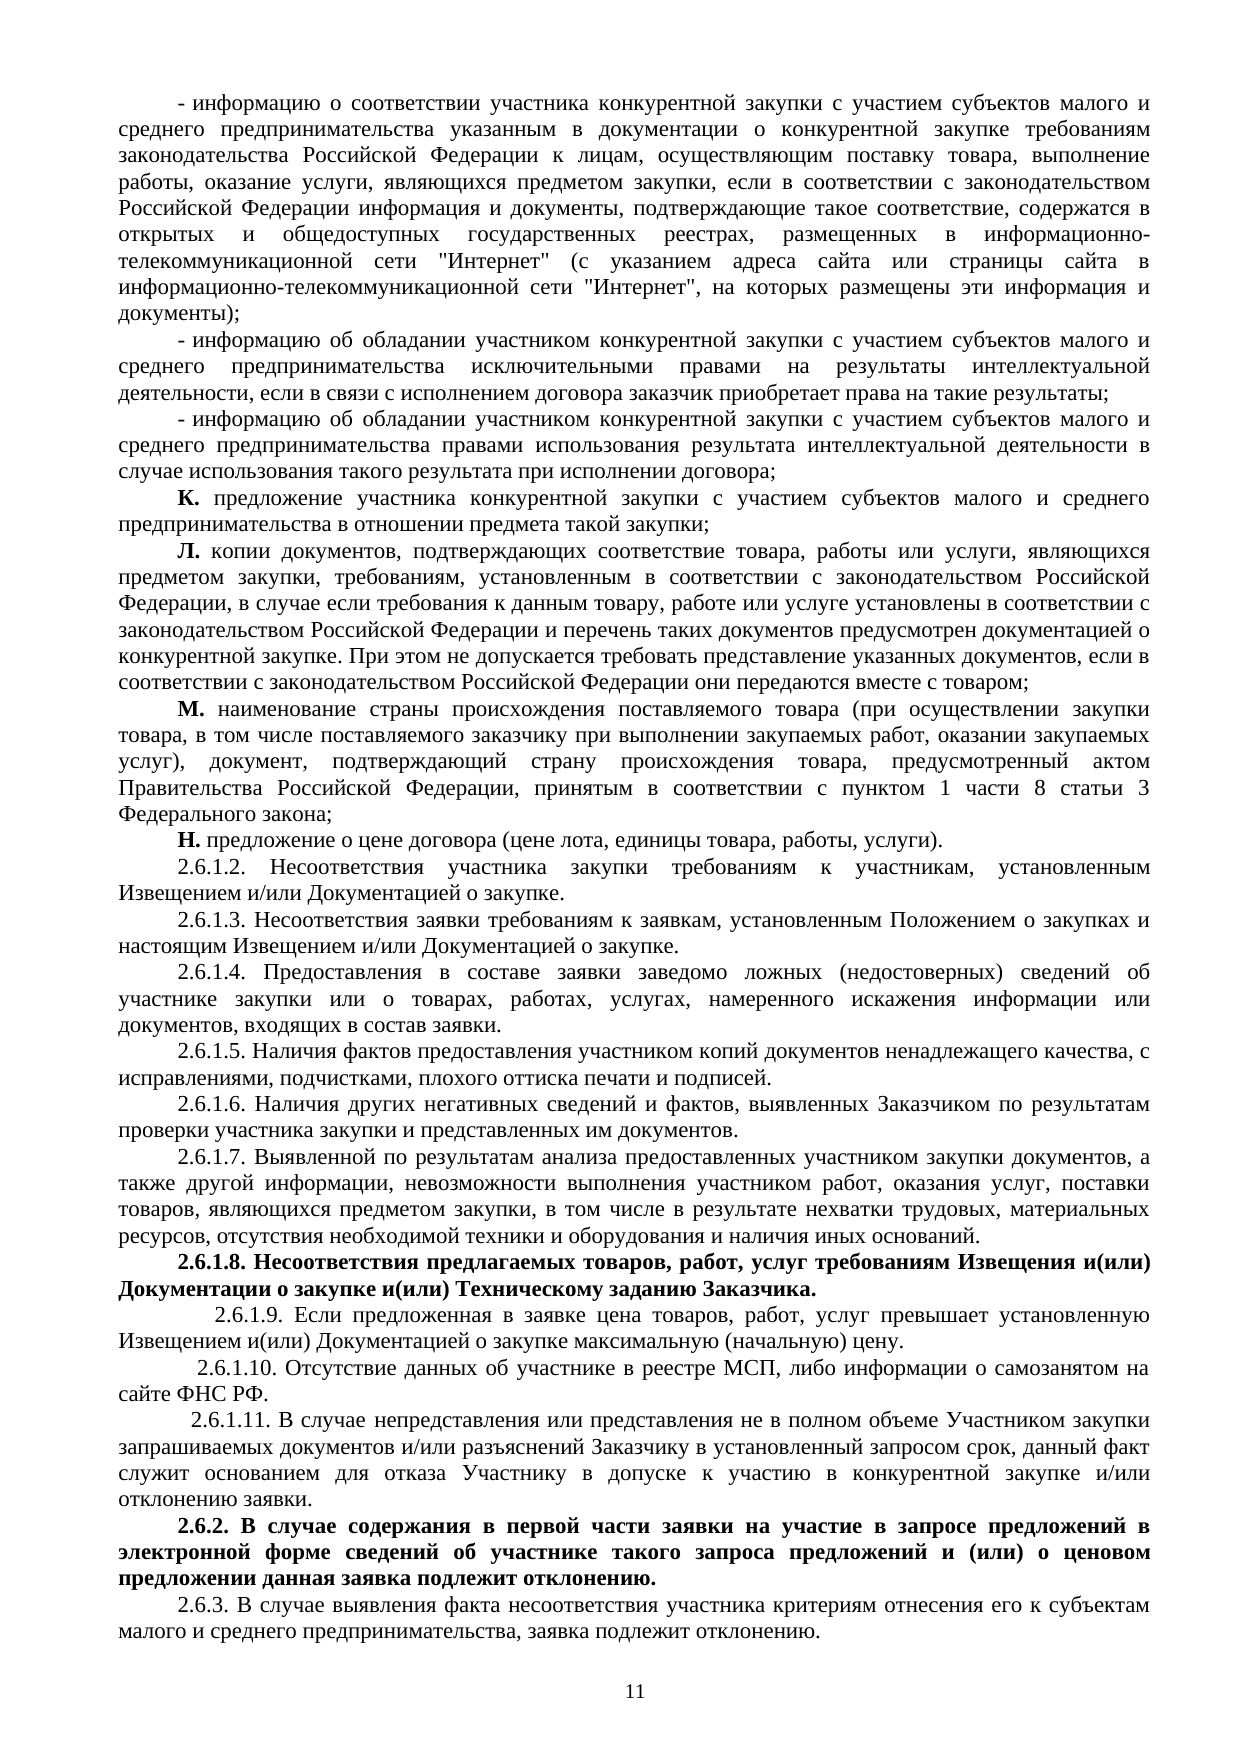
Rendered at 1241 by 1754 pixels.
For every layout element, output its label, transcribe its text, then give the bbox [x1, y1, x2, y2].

text 2.6.1.3. Несоответствия заявки требованиям к заявкам, установленным Положением о закупках и настоящим Извещением и/или Документацией о закупке. [118, 906, 1152, 958]
text 2.6.1.10. Отсутствие данных об участнике в реестре МСП, либо информации о самозанятом на сайте ФНС РФ. [118, 1354, 1152, 1406]
text 2.6.1.9. Если предложенная в заявке цена товаров, работ, услуг превышает установленную Извещением и(или) Документацией о закупке максимальную (начальную) цену. [118, 1301, 1152, 1354]
list информацию об обладании участником конкурентной закупки с участием субъектов малого и среднего предпринимательства правами использования результата интеллектуальной деятельности в случае использования такого результата при исполнении договора; [118, 405, 1152, 484]
list Н. предложение о цене договора (цене лота, единицы товара, работы, услуги). [118, 827, 1152, 853]
text 2.6.1.5. Наличия фактов предоставления участником копий документов ненадлежащего качества, с исправлениями, подчистками, плохого оттиска печати и подписей. [118, 1037, 1152, 1090]
text 2.6.1.6. Наличия других негативных сведений и фактов, выявленных Заказчиком по результатам проверки участника закупки и представленных им документов. [118, 1090, 1152, 1143]
list информацию об обладании участником конкурентной закупки с участием субъектов малого и среднего предпринимательства исключительными правами на результаты интеллектуальной деятельности, если в связи с исполнением договора заказчик приобретает права на такие результаты; [118, 326, 1152, 405]
list информацию о соответствии участника конкурентной закупки с участием субъектов малого и среднего предпринимательства указанным в документации о конкурентной закупке требованиям законодательства Российской Федерации к лицам, осуществляющим поставку товара, выполнение работы, оказание услуги, являющихся предметом закупки, если в соответствии с законодательством Российской Федерации информация и документы, подтверждающие такое соответствие, содержатся в открытых и общедоступных государственных реестрах, размещенных в информационно-телекоммуникационной сети "Интернет" (с указанием адреса сайта или страницы сайта в информационно-телекоммуникационной сети "Интернет", на которых размещены эти информация и документы); [118, 89, 1152, 326]
text 2.6.1.4. Предоставления в составе заявки заведомо ложных (недостоверных) сведений об участнике закупки или о товарах, работах, услугах, намеренного искажения информации или документов, входящих в состав заявки. [118, 958, 1152, 1037]
text 2.6.2. В случае содержания в первой части заявки на участие в запросе предложений в электронной форме сведений об участнике такого запроса предложений и (или) о ценовом предложении данная заявка подлежит отклонению. [118, 1512, 1152, 1591]
list К. предложение участника конкурентной закупки с участием субъектов малого и среднего предпринимательства в отношении предмета такой закупки; [118, 484, 1152, 537]
list М. наименование страны происхождения поставляемого товара (при осуществлении закупки товара, в том числе поставляемого заказчику при выполнении закупаемых работ, оказании закупаемых услуг), документ, подтверждающий страну происхождения товара, предусмотренный актом Правительства Российской Федерации, принятым в соответствии с пунктом 1 части 8 статьи 3 Федерального закона; [118, 695, 1152, 827]
text 2.6.1.2. Несоответствия участника закупки требованиям к участникам, установленным Извещением и/или Документацией о закупке. [118, 853, 1152, 906]
list Л. копии документов, подтверждающих соответствие товара, работы или услуги, являющихся предметом закупки, требованиям, установленным в соответствии с законодательством Российской Федерации, в случае если требования к данным товару, работе или услуге установлены в соответствии с законодательством Российской Федерации и перечень таких документов предусмотрен документацией о конкурентной закупке. При этом не допускается требовать представление указанных документов, если в соответствии с законодательством Российской Федерации они передаются вместе с товаром; [118, 537, 1152, 695]
text 2.6.1.8. Несоответствия предлагаемых товаров, работ, услуг требованиям Извещения и(или) Документации о закупке и(или) Техническому заданию Заказчика. [118, 1248, 1152, 1301]
text 2.6.3. В случае выявления факта несоответствия участника критериям отнесения его к субъектам малого и среднего предпринимательства, заявка подлежит отклонению. [118, 1591, 1152, 1643]
text 2.6.1.7. Выявленной по результатам анализа предоставленных участником закупки документов, а также другой информации, невозможности выполнения участником работ, оказания услуг, поставки товаров, являющихся предметом закупки, в том числе в результате нехватки трудовых, материальных ресурсов, отсутствия необходимой техники и оборудования и наличия иных оснований. [118, 1143, 1152, 1248]
text 2.6.1.11. В случае непредставления или представления не в полном объеме Участником закупки запрашиваемых документов и/или разъяснений Заказчику в установленный запросом срок, данный факт служит основанием для отказа Участнику в допуске к участию в конкурентной закупке и/или отклонению заявки. [118, 1406, 1152, 1512]
